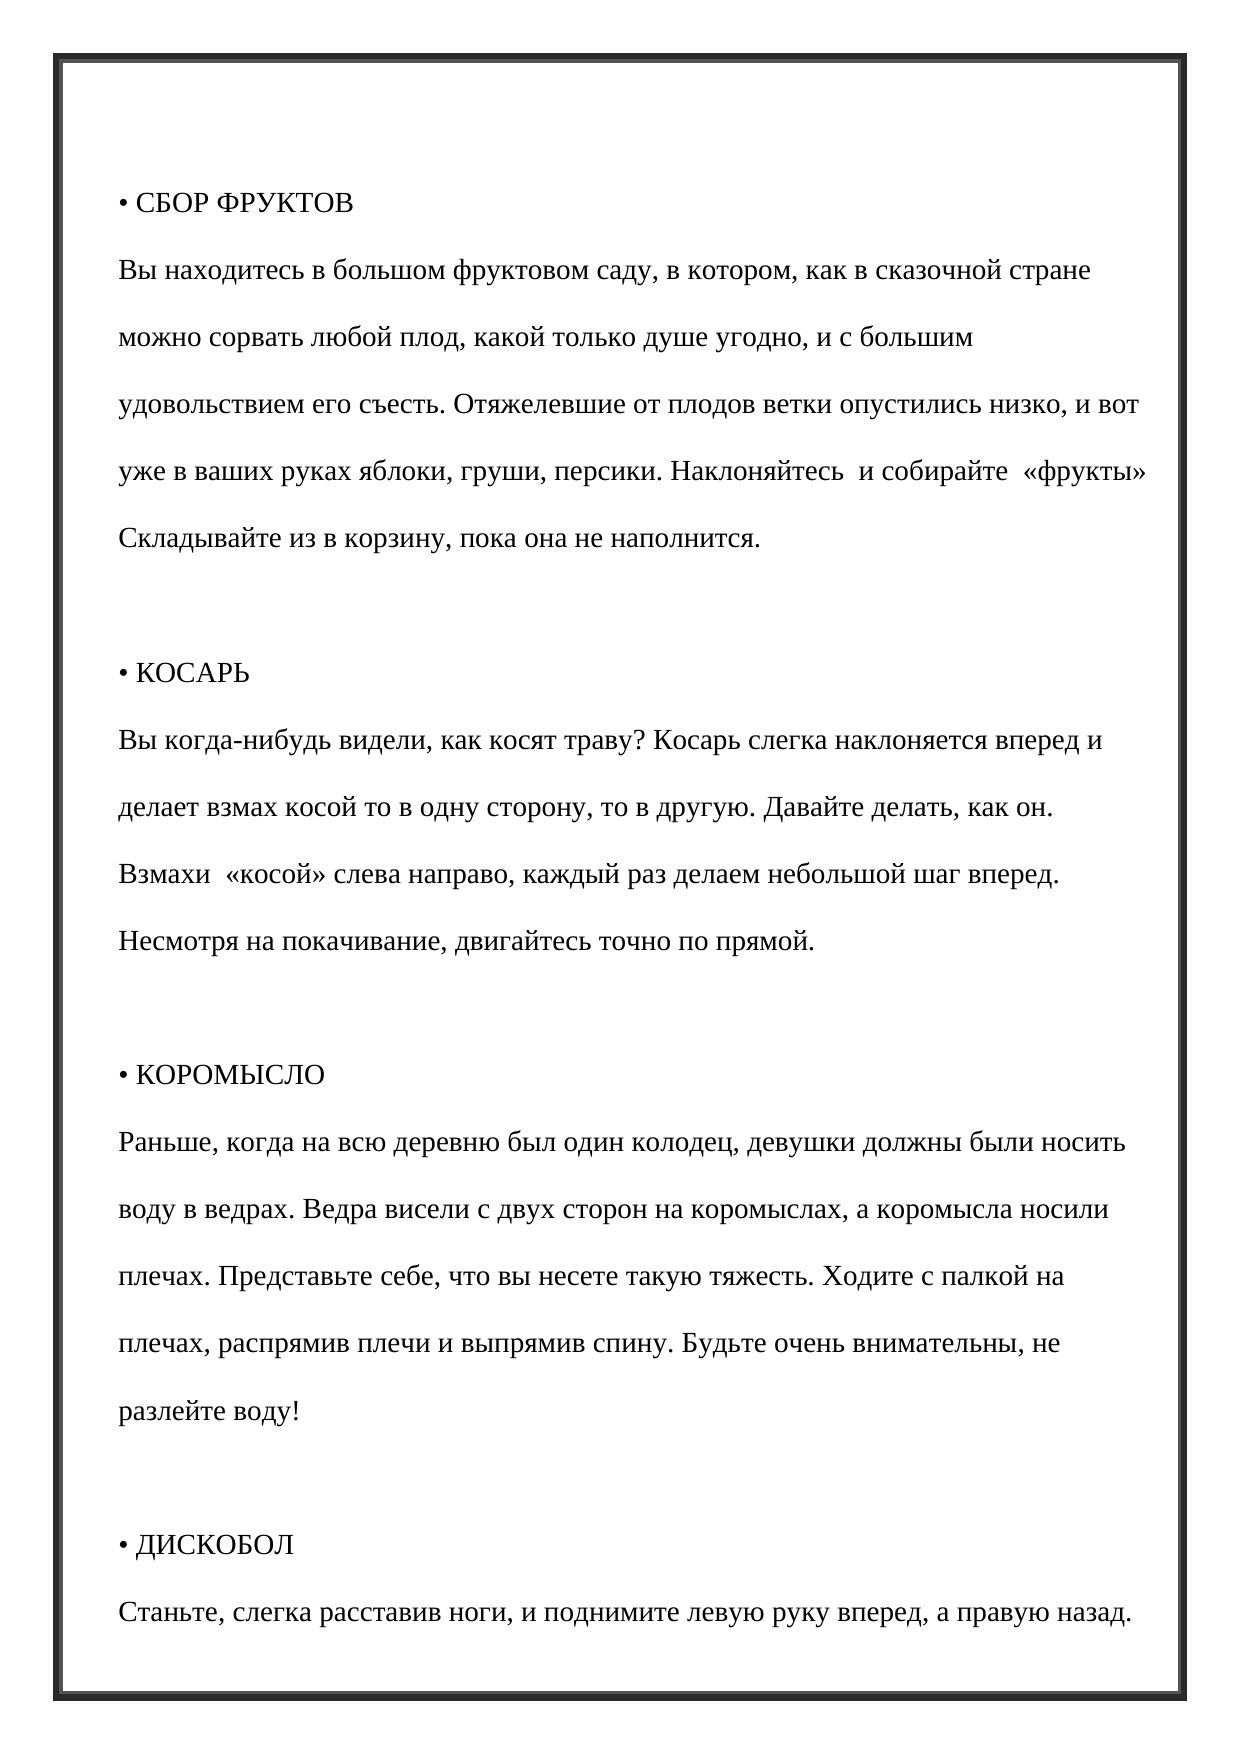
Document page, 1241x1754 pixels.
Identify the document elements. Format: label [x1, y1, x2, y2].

text [118, 118, 1152, 1627]
